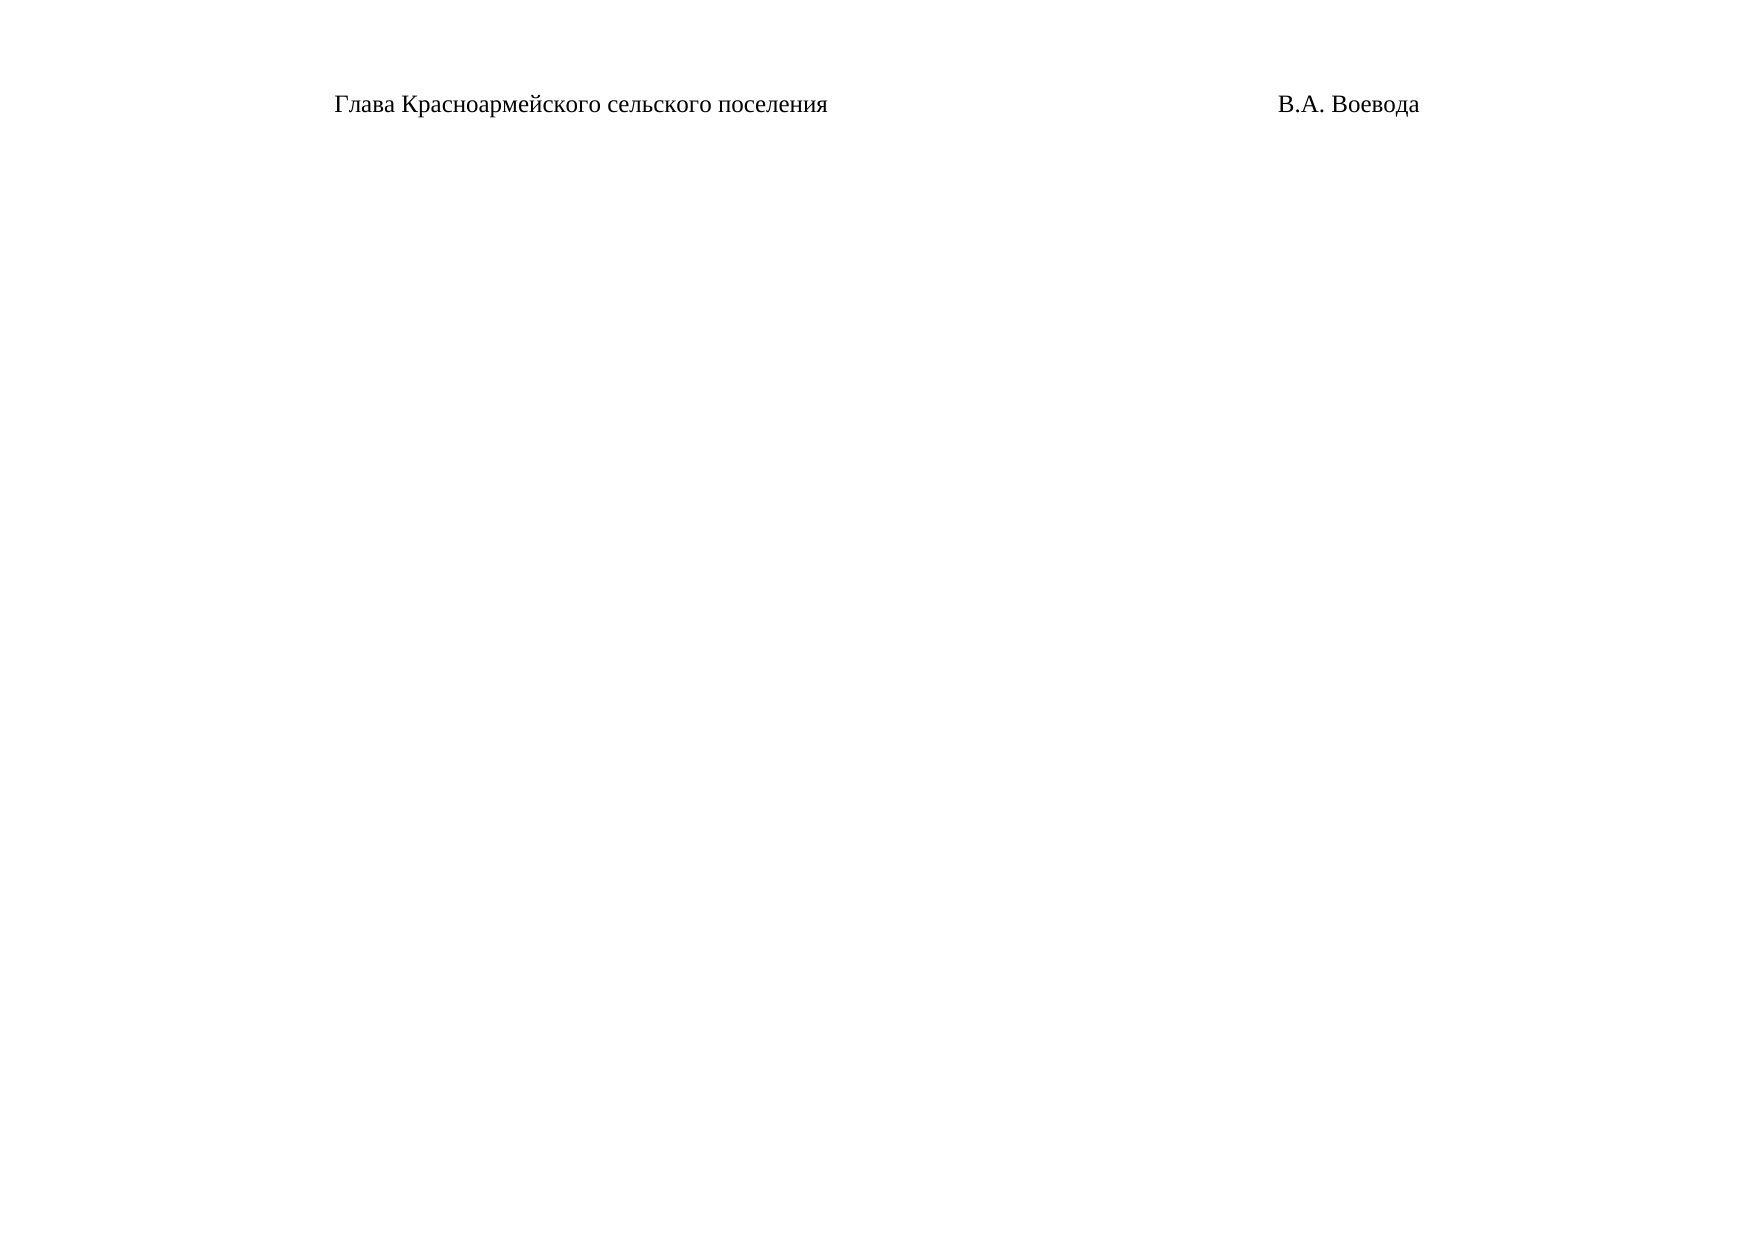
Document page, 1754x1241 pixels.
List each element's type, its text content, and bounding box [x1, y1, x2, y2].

text Глава Красноармейского сельского поселения В.А. Воевода [118, 89, 1636, 117]
